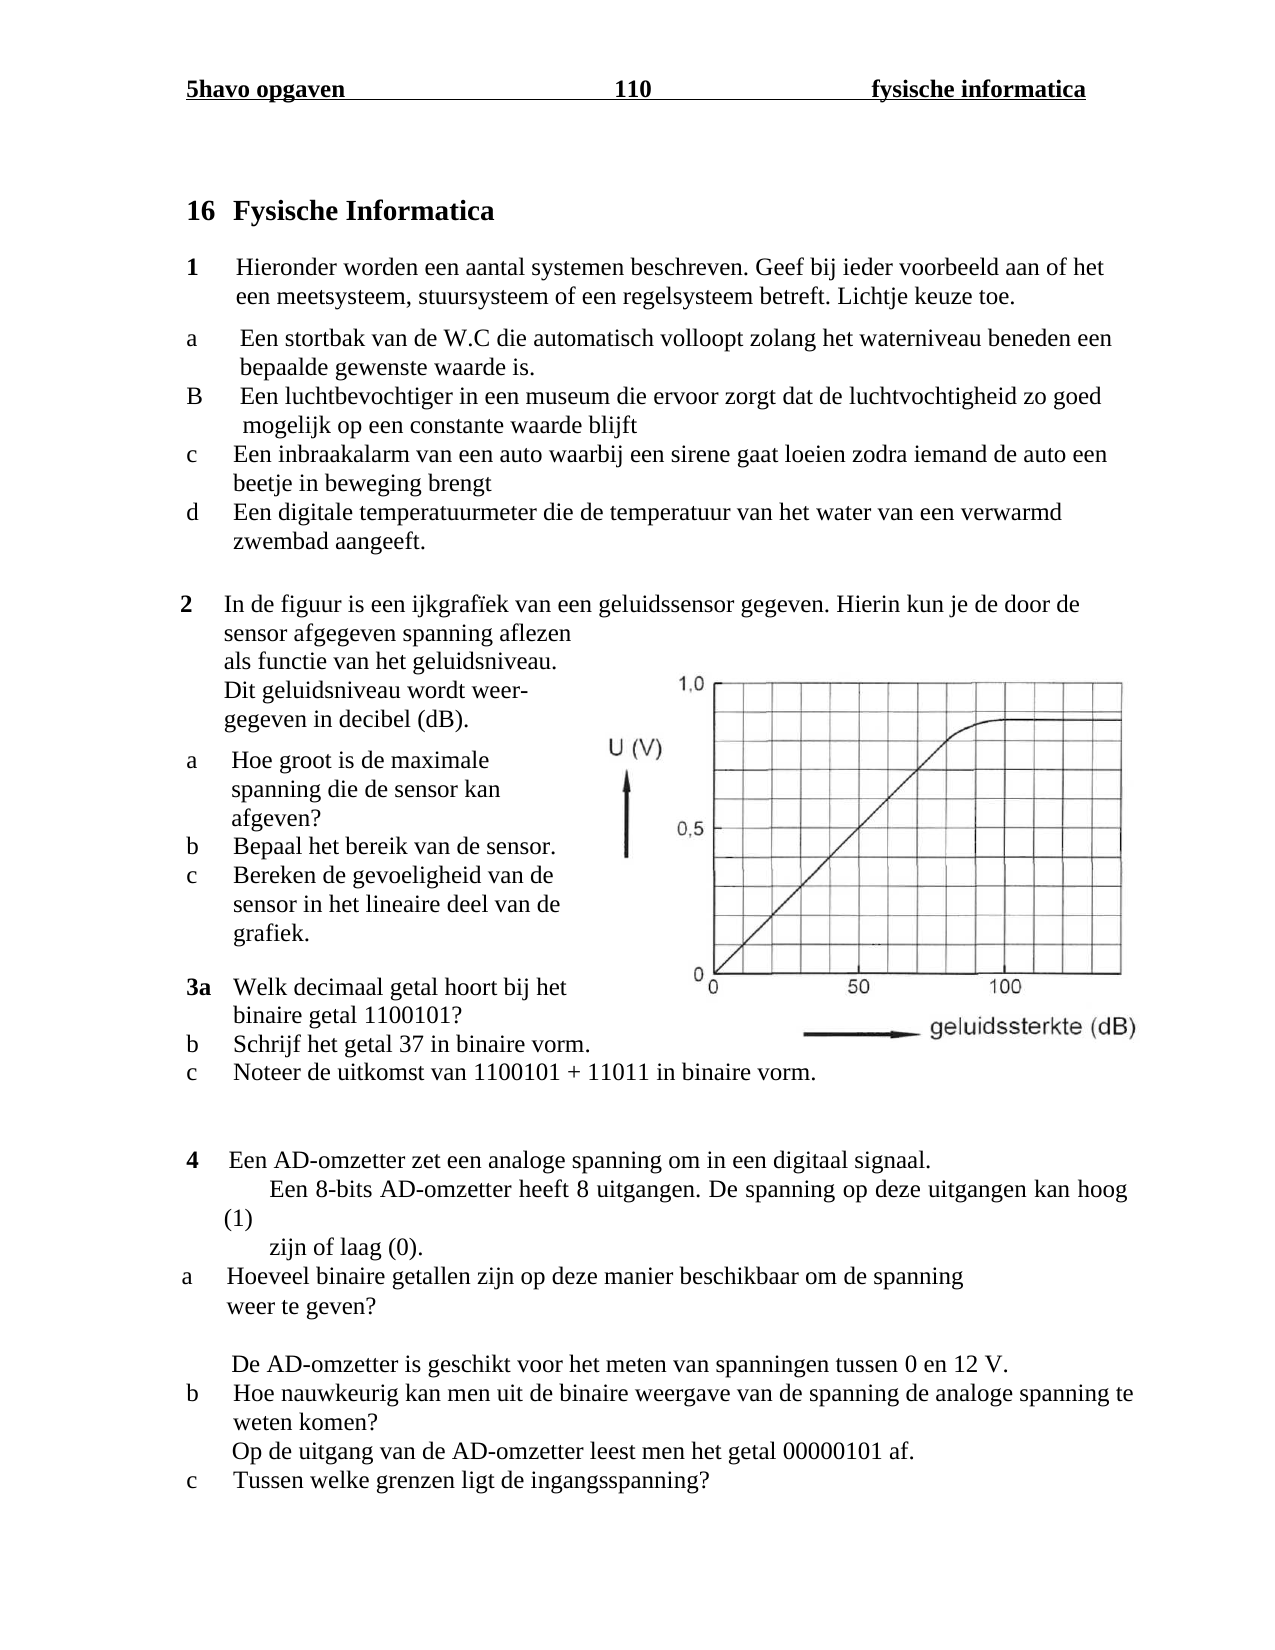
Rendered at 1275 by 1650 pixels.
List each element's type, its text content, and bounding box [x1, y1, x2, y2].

text c Noteer de uitkomst van 1100101 + 11011 in binaire vorm. [186, 1058, 823, 1086]
text 3a Welk decimaal getal hoort bij het [186, 972, 603, 1001]
text a Hoeveel binaire getallen zijn op deze manier beschikbaar om de spanning weer te geven? [181, 1261, 1016, 1320]
text 1 Hieronder worden een aantal systemen beschreven. Geef bij ieder voorbeeld aan of het een meetsysteem, stuursysteem of een regelsysteem betreft. Lichtje keuze toe. [186, 252, 1105, 311]
text grafiek. [233, 918, 603, 947]
text b Schrijf het getal 37 in binaire vorm. [186, 1029, 847, 1058]
text spanning die de sensor kan [231, 774, 603, 803]
text als functie van het geluidsniveau. [223, 646, 1099, 675]
text Op de uitgang van de AD-omzetter leest men het getal 00000101 af. [186, 1436, 950, 1465]
text c Een inbraakalarm van een auto waarbij een sirene gaat loeien zodra iemand de auto een [186, 439, 1152, 468]
text bepaalde gewenste waarde is. [186, 352, 1099, 381]
text afgeven? [231, 803, 603, 831]
text beetje in beweging brengt [233, 468, 1099, 497]
text c Bereken de gevoeligheid van de [186, 860, 603, 889]
text 4 Een AD-omzetter zet een analoge spanning om in een digitaal signaal. [186, 1146, 1099, 1174]
text B Een luchtbevochtiger in een museum die ervoor zorgt dat de luchtvochtigheid zo goed [186, 381, 1114, 410]
picture [603, 672, 1169, 1041]
text mogelijk op een constante waarde blijft [186, 410, 1099, 439]
text zijn of laag (0). [223, 1232, 1099, 1261]
text d Een digitale temperatuurmeter die de temperatuur van het water van een verwarmd [186, 497, 1099, 526]
text c Tussen welke grenzen ligt de ingangsspanning? [186, 1465, 916, 1495]
text sensor in het lineaire deel van de [223, 889, 603, 918]
text b Hoe nauwkeurig kan men uit de binaire weergave van de spanning de analoge spanning te weten komen? [186, 1378, 1137, 1436]
text zwembad aangeeft. [233, 526, 1099, 555]
text b Bepaal het bereik van de sensor. [186, 831, 603, 860]
text a Een stortbak van de W.C die automatisch volloopt zolang het waterniveau beneden een [186, 323, 1133, 352]
text De AD-omzetter is geschikt voor het meten van spanningen tussen 0 en 12 V. [231, 1349, 1099, 1378]
text a Hoe groot is de maximale [186, 745, 603, 774]
text Dit geluidsniveau wordt weergegeven in decibel (dB). [223, 675, 537, 733]
text 16 Fysische Informatica [186, 193, 1099, 227]
text 2 In de figuur is een ijkgrafïek van een geluidssensor gegeven. Hierin kun je de door de sensor afgegeven spanning aflezen [180, 589, 1099, 646]
text binaire getal 1100101? [186, 1001, 603, 1029]
text Een 8-bits AD-omzetter heeft 8 uitgangen. De spanning op deze uitgangen kan hoog (1) [223, 1174, 1128, 1232]
